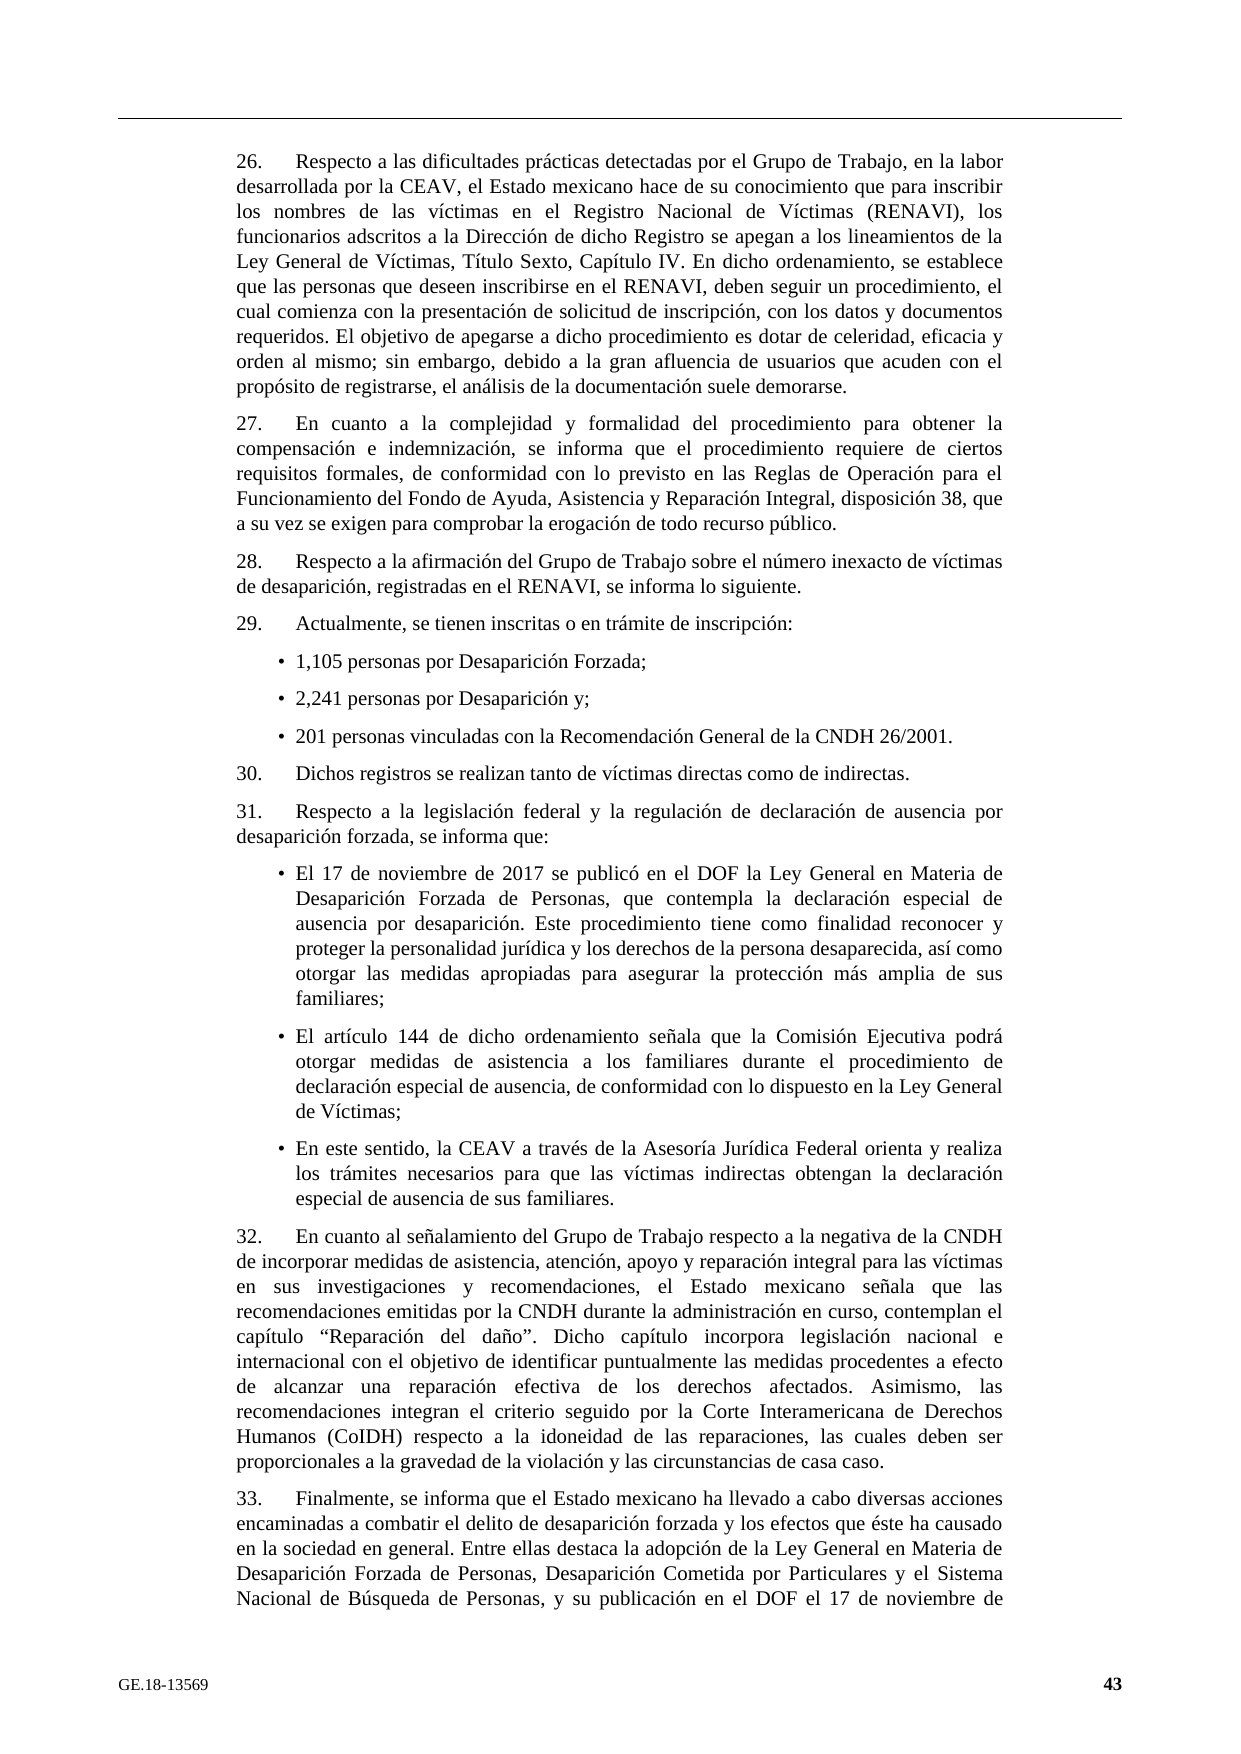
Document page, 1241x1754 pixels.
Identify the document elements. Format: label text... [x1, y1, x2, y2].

text 27. En cuanto a la complejidad y formalidad del procedimiento para obtener la compensación e indemnización, se informa que el procedimiento requiere de ciertos requisitos formales, de conformidad con lo previsto en las Reglas de Operación para el Funcionamiento del Fondo de Ayuda, Asistencia y Reparación Integral, disposición 38, que a su vez se exigen para comprobar la erogación de todo recurso público. [236, 410, 1004, 535]
text 31. Respecto a la legislación federal y la regulación de declaración de ausencia por desaparición forzada, se informa que: [236, 798, 1004, 848]
list • El 17 de noviembre de 2017 se publicó en el DOF la Ley General en Materia de Desaparición Forzada de Personas, que contempla la declaración especial de ausencia por desaparición. Este procedimiento tiene como finalidad reconocer y proteger la personalidad jurídica y los derechos de la persona desaparecida, así como otorgar las medidas apropiadas para asegurar la protección más amplia de sus familiares; [278, 860, 1004, 1010]
list • El artículo 144 de dicho ordenamiento señala que la Comisión Ejecutiva podrá otorgar medidas de asistencia a los familiares durante el procedimiento de declaración especial de ausencia, de conformidad con lo dispuesto en la Ley General de Víctimas; [278, 1023, 1004, 1123]
text 29. Actualmente, se tienen inscritas o en trámite de inscripción: [236, 610, 1004, 635]
list • 2,241 personas por Desaparición y; [278, 685, 1004, 710]
text 30. Dichos registros se realizan tanto de víctimas directas como de indirectas. [236, 760, 1004, 785]
list • 1,105 personas por Desaparición Forzada; [278, 648, 1004, 673]
list • En este sentido, la CEAV a través de la Asesoría Jurídica Federal orienta y realiza los trámites necesarios para que las víctimas indirectas obtengan la declaración especial de ausencia de sus familiares. [278, 1135, 1004, 1210]
text 32. En cuanto al señalamiento del Grupo de Trabajo respecto a la negativa de la CNDH de incorporar medidas de asistencia, atención, apoyo y reparación integral para las víctimas en sus investigaciones y recomendaciones, el Estado mexicano señala que las recomendaciones emitidas por la CNDH durante la administración en curso, contemplan el capítulo “Reparación del daño”. Dicho capítulo incorpora legislación nacional e internacional con el objetivo de identificar puntualmente las medidas procedentes a efecto de alcanzar una reparación efectiva de los derechos afectados. Asimismo, las recomendaciones integran el criterio seguido por la Corte Interamericana de Derechos Humanos (CoIDH) respecto a la idoneidad de las reparaciones, las cuales deben ser proporcionales a la gravedad de la violación y las circunstancias de casa caso. [236, 1223, 1004, 1473]
list • 201 personas vinculadas con la Recomendación General de la CNDH 26/2001. [278, 723, 1004, 748]
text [236, 1485, 1004, 1610]
text 28. Respecto a la afirmación del Grupo de Trabajo sobre el número inexacto de víctimas de desaparición, registradas en el RENAVI, se informa lo siguiente. [236, 548, 1004, 598]
text 26. Respecto a las dificultades prácticas detectadas por el Grupo de Trabajo, en la labor desarrollada por la CEAV, el Estado mexicano hace de su conocimiento que para inscribir los nombres de las víctimas en el Registro Nacional de Víctimas (RENAVI), los funcionarios adscritos a la Dirección de dicho Registro se apegan a los lineamientos de la Ley General de Víctimas, Título Sexto, Capítulo IV. En dicho ordenamiento, se establece que las personas que deseen inscribirse en el RENAVI, deben seguir un procedimiento, el cual comienza con la presentación de solicitud de inscripción, con los datos y documentos requeridos. El objetivo de apegarse a dicho procedimiento es dotar de celeridad, eficacia y orden al mismo; sin embargo, debido a la gran afluencia de usuarios que acuden con el propósito de registrarse, el análisis de la documentación suele demorarse. [236, 148, 1004, 398]
